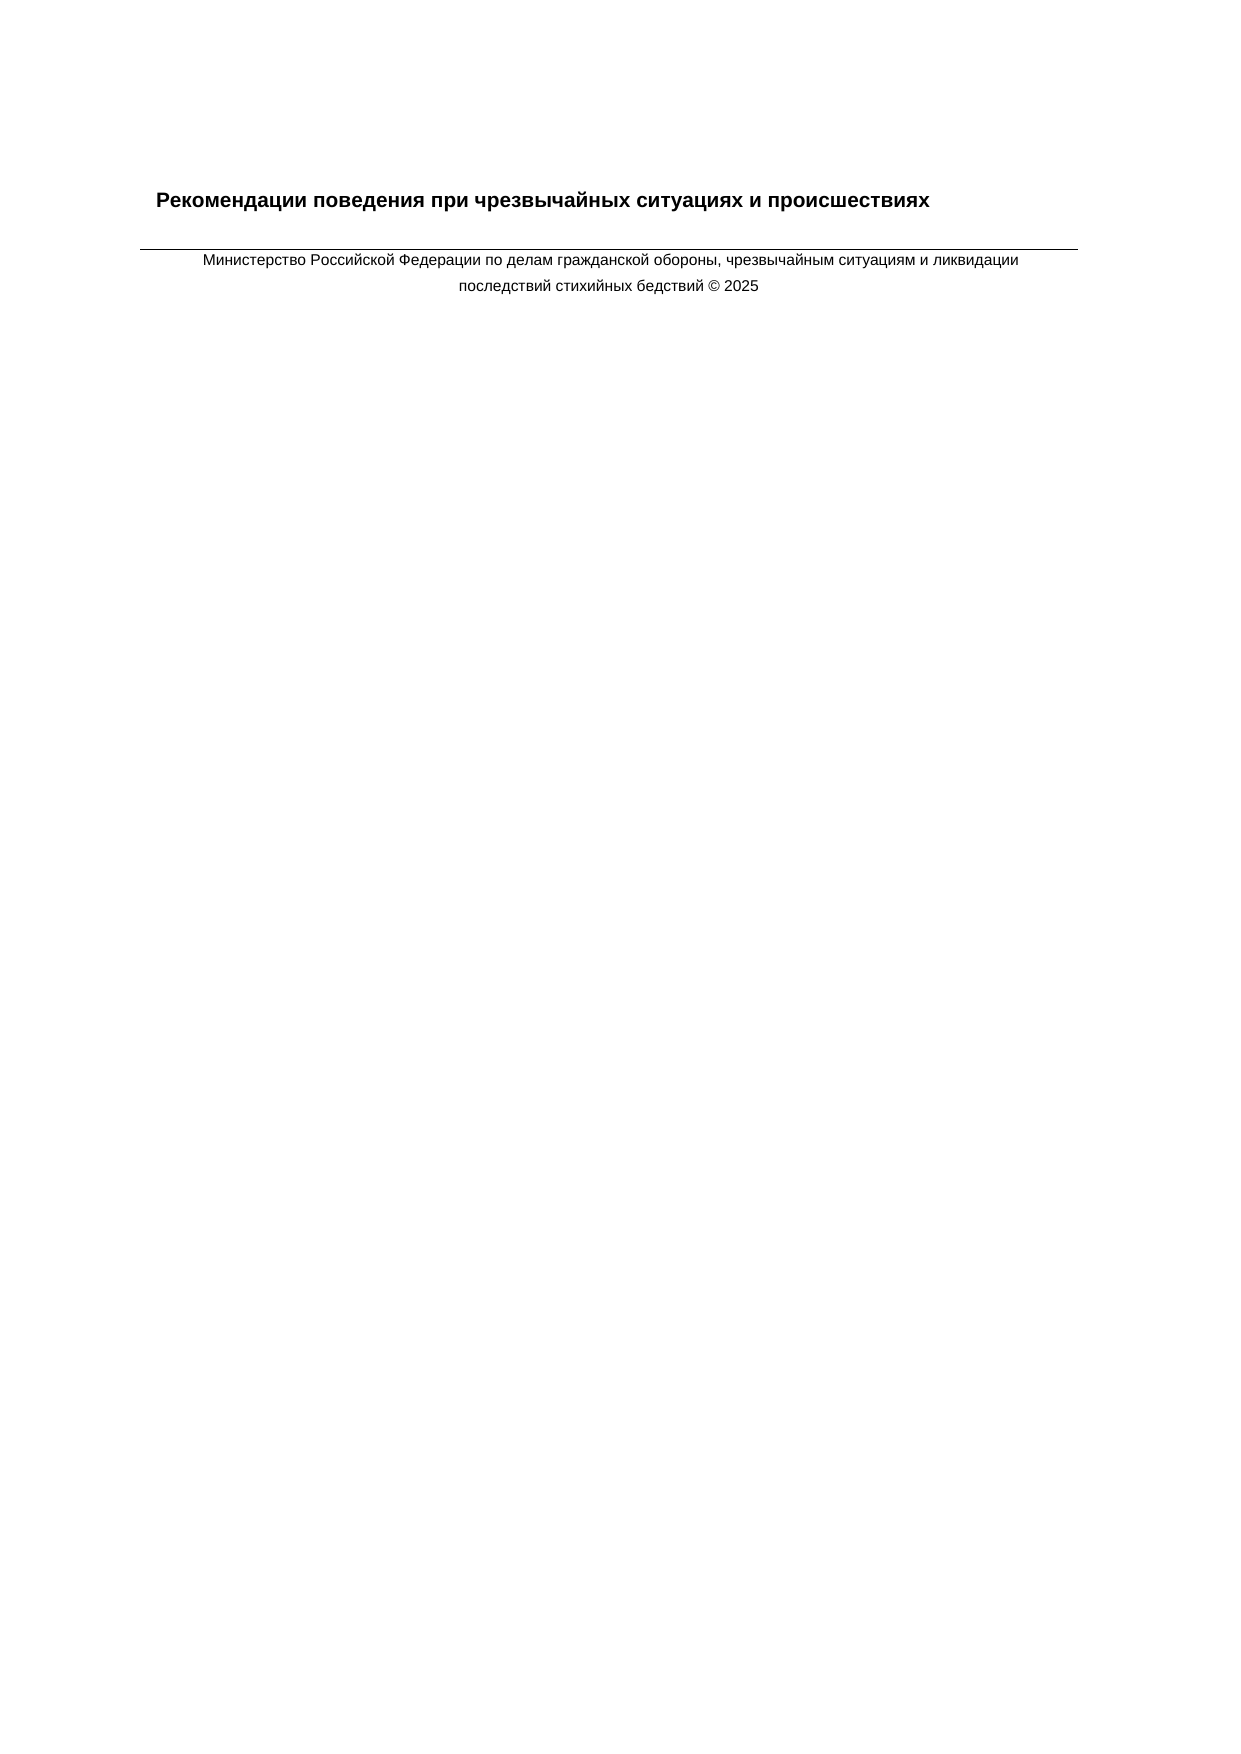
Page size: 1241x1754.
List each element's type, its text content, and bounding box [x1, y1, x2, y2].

table_cell Министерство Российской Федерации по делам гражданской обороны, чрезвычайным ситуациям и ликвидации последствий стихийных бедствий © 2025 [140, 250, 1078, 332]
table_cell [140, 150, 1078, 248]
